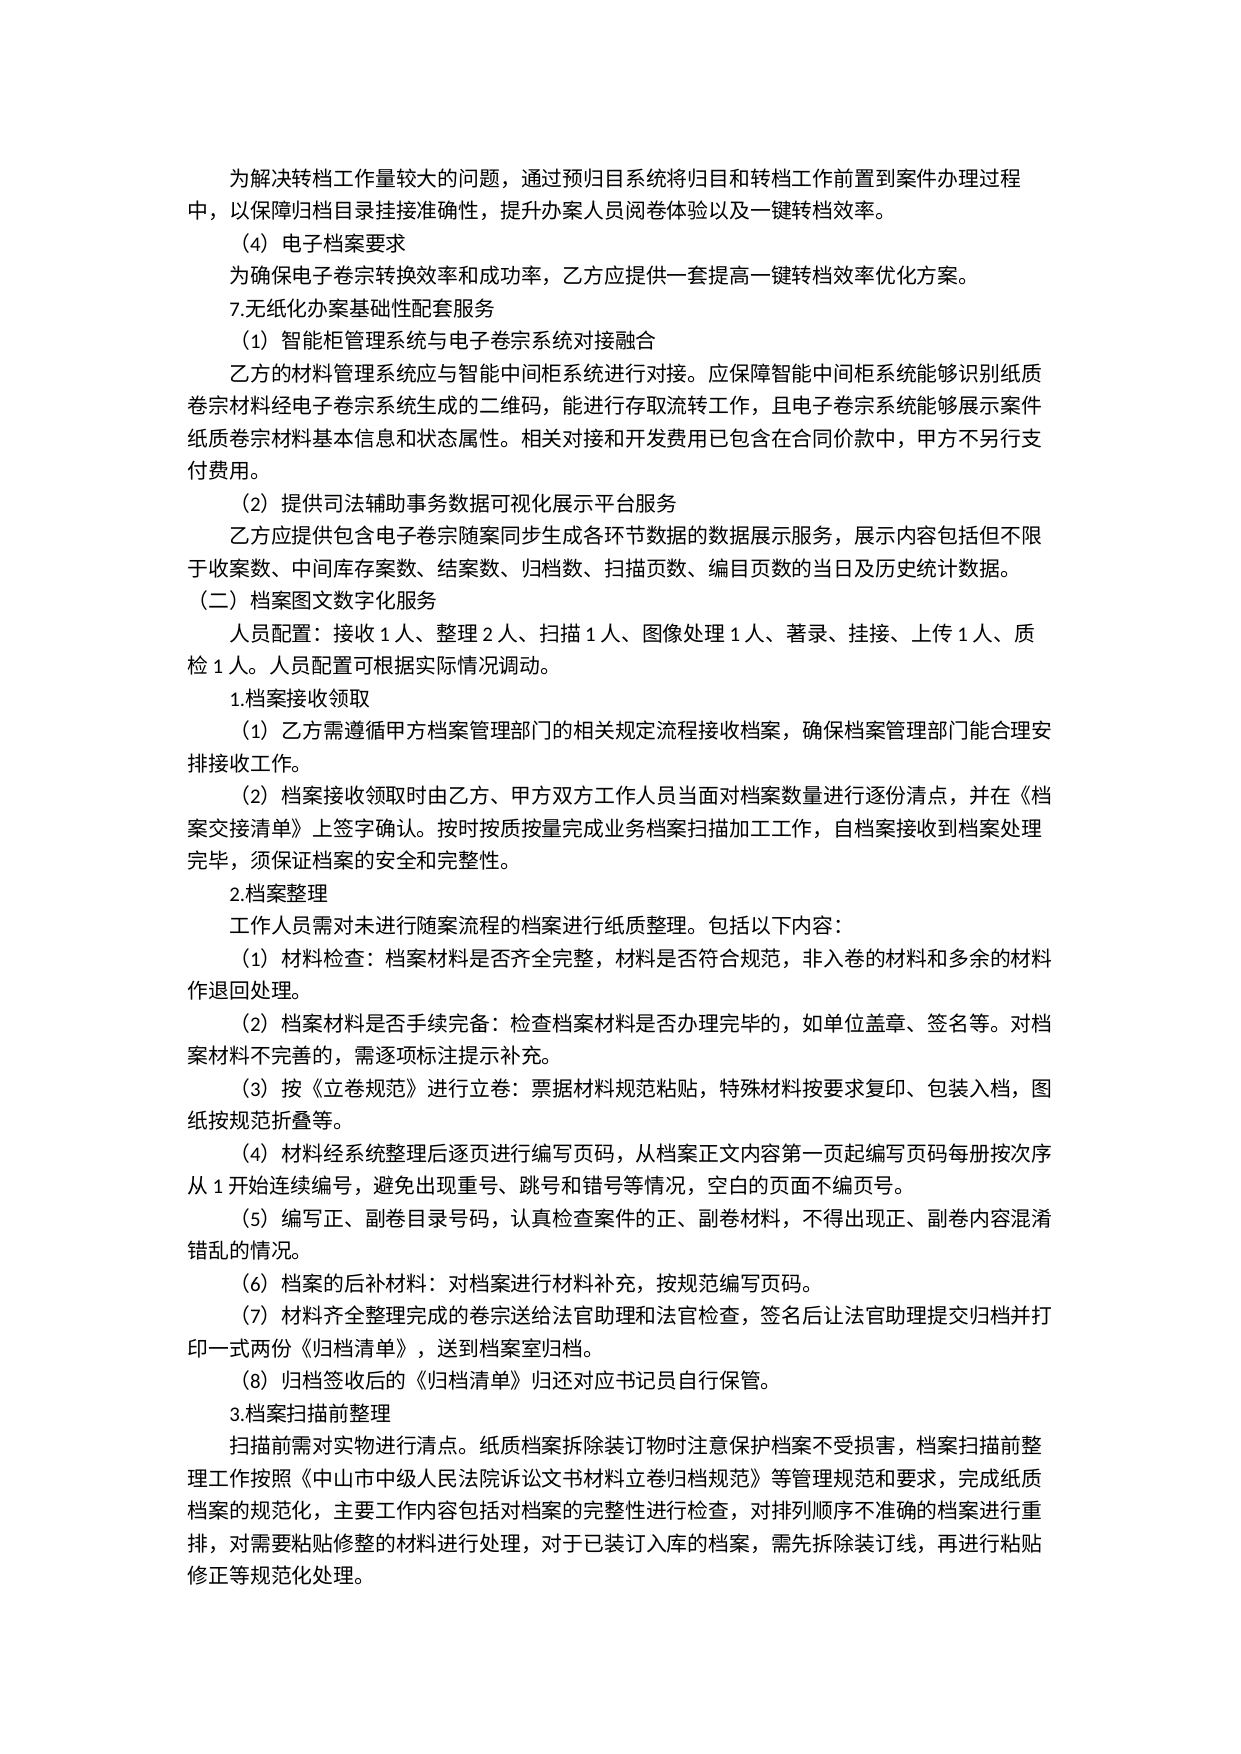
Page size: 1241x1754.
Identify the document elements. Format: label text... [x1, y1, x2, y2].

text （4）材料经系统整理后逐页进行编写页码，从档案正文内容第一页起编写页码每册按次序从1 开始连续编号，避免出现重号、跳号和错号等情况，空白的页面不编页号。 [187, 1137, 1053, 1202]
text （1）乙方需遵循甲方档案管理部门的相关规定流程接收档案，确保档案管理部门能合理安排接收工作。 [187, 714, 1053, 779]
text （6）档案的后补材料：对档案进行材料补充，按规范编写页码。 [187, 1267, 1053, 1299]
text （7）材料齐全整理完成的卷宗送给法官助理和法官检查，签名后让法官助理提交归档并打印一式两份《归档清单》，送到档案室归档。 [187, 1299, 1053, 1364]
text 2.档案整理 [187, 877, 1053, 909]
text 工作人员需对未进行随案流程的档案进行纸质整理。包括以下内容： [187, 909, 1053, 942]
text 扫描前需对实物进行清点。纸质档案拆除装订物时注意保护档案不受损害，档案扫描前整理工作按照《中山市中级人民法院诉讼文书材料立卷归档规范》等管理规范和要求，完成纸质档案的规范化，主要工作内容包括对档案的完整性进行检查，对排列顺序不准确的档案进行重排，对需要粘贴修整的材料进行处理，对于已装订入库的档案，需先拆除装订线，再进行粘贴修正等规范化处理。 [187, 1429, 1053, 1592]
text （8）归档签收后的《归档清单》归还对应书记员自行保管。 [187, 1364, 1053, 1397]
text （3）按《立卷规范》进行立卷：票据材料规范粘贴，特殊材料按要求复印、包装入档，图纸按规范折叠等。 [187, 1072, 1053, 1137]
text （2）档案接收领取时由乙方、甲方双方工作人员当面对档案数量进行逐份清点，并在《档案交接清单》上签字确认。按时按质按量完成业务档案扫描加工工作，自档案接收到档案处理完毕，须保证档案的安全和完整性。 [187, 779, 1053, 877]
text 7.无纸化办案基础性配套服务 [187, 292, 1053, 324]
text （5）编写正、副卷目录号码，认真检查案件的正、副卷材料，不得出现正、副卷内容混淆错乱的情况。 [187, 1202, 1053, 1267]
text （2）档案材料是否手续完备：检查档案材料是否办理完毕的，如单位盖章、签名等。对档案材料不完善的，需逐项标注提示补充。 [187, 1007, 1053, 1072]
text 人员配置：接收1 人、整理2 人、扫描1 人、图像处理1 人、著录、挂接、上传1 人、质检1 人。人员配置可根据实际情况调动。 [187, 617, 1053, 682]
text （4）电子档案要求 [187, 227, 1053, 259]
text 1.档案接收领取 [187, 682, 1053, 714]
text 为解决转档工作量较大的问题，通过预归目系统将归目和转档工作前置到案件办理过程中，以保障归档目录挂接准确性，提升办案人员阅卷体验以及一键转档效率。 [187, 162, 1053, 227]
text （2）提供司法辅助事务数据可视化展示平台服务 [187, 487, 1053, 519]
text （二）档案图文数字化服务 [187, 584, 1053, 617]
text （1）智能柜管理系统与电子卷宗系统对接融合 [187, 324, 1053, 357]
text 3.档案扫描前整理 [187, 1397, 1053, 1429]
text 乙方应提供包含电子卷宗随案同步生成各环节数据的数据展示服务，展示内容包括但不限于收案数、中间库存案数、结案数、归档数、扫描页数、编目页数的当日及历史统计数据。 [187, 519, 1053, 584]
text 乙方的材料管理系统应与智能中间柜系统进行对接。应保障智能中间柜系统能够识别纸质卷宗材料经电子卷宗系统生成的二维码，能进行存取流转工作，且电子卷宗系统能够展示案件纸质卷宗材料基本信息和状态属性。相关对接和开发费用已包含在合同价款中，甲方不另行支付费用。 [187, 357, 1053, 487]
text 为确保电子卷宗转换效率和成功率，乙方应提供一套提高一键转档效率优化方案。 [187, 259, 1053, 292]
text （1）材料检查：档案材料是否齐全完整，材料是否符合规范，非入卷的材料和多余的材料作退回处理。 [187, 942, 1053, 1007]
